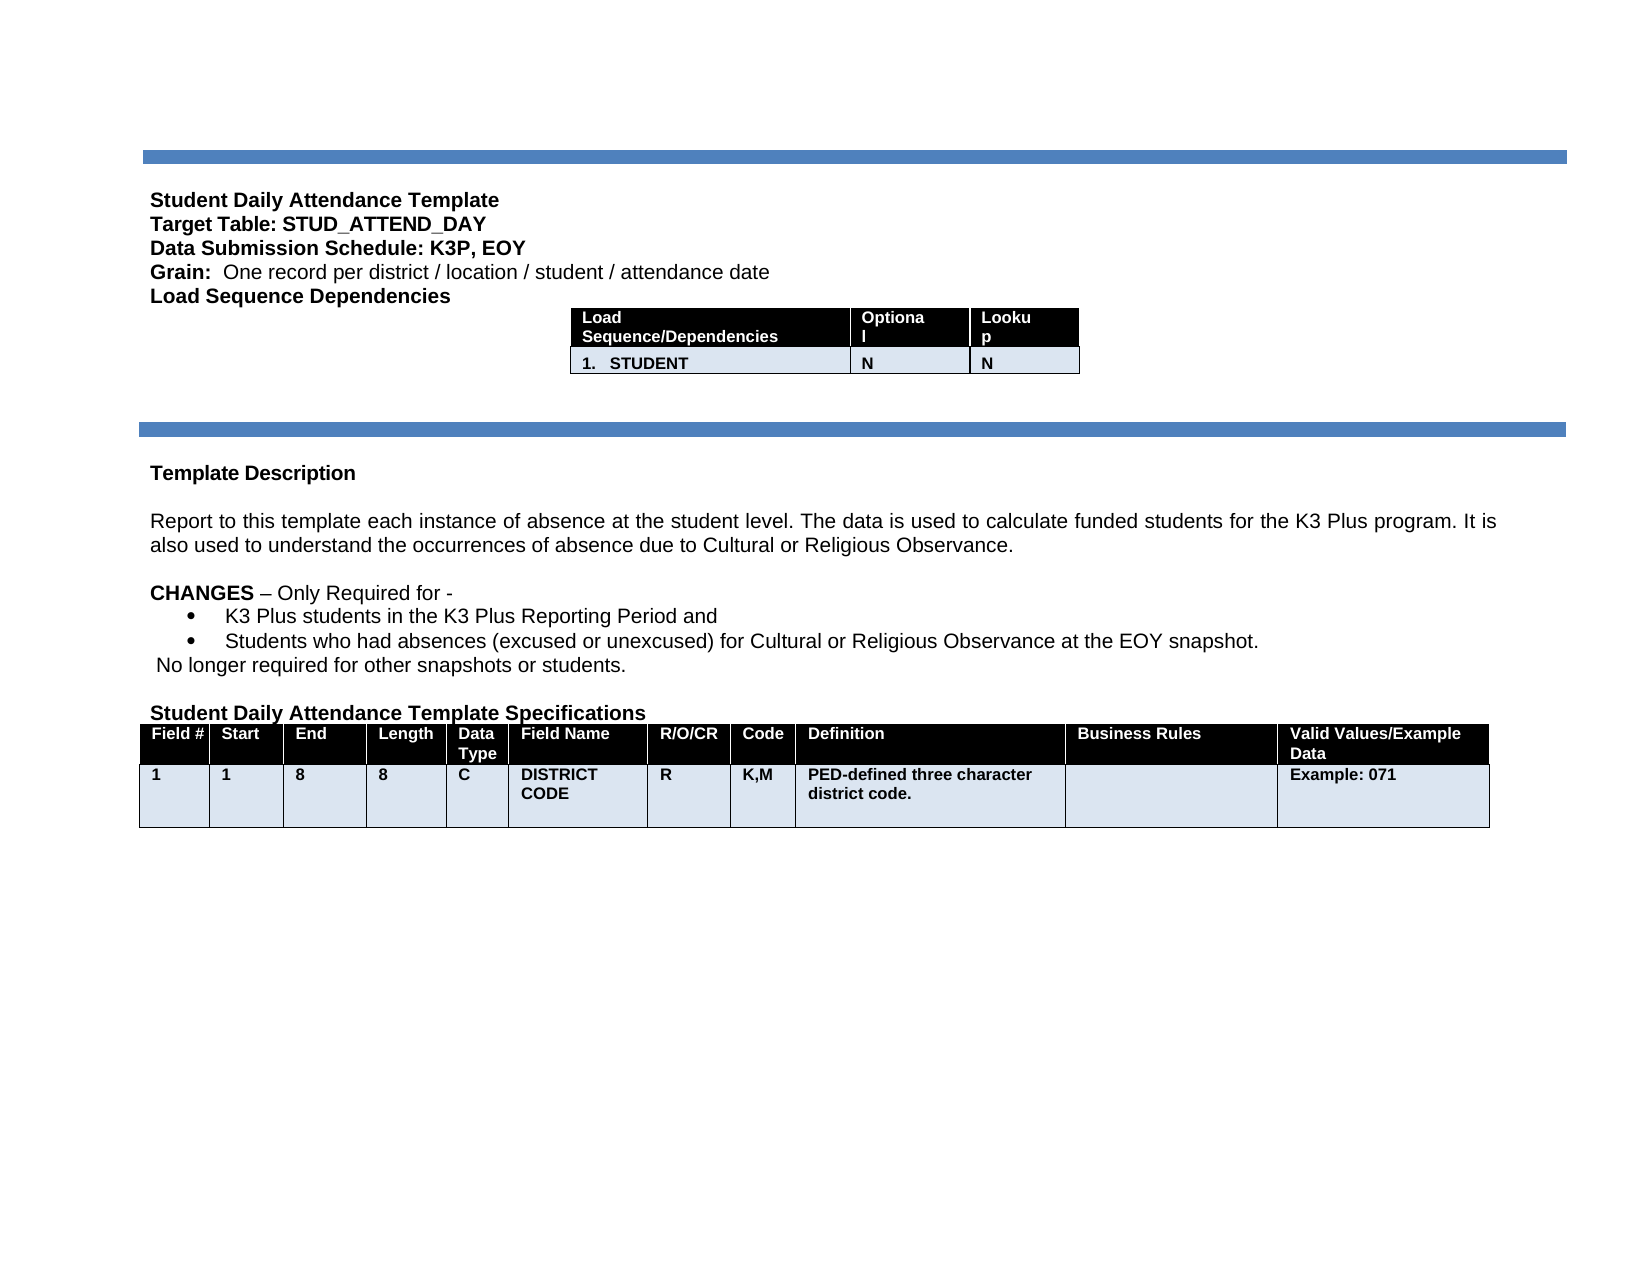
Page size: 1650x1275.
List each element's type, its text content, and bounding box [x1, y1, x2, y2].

text Grain: One record per district / location / student / attendance date [150, 260, 1468, 284]
table_cell Example: 071 [1278, 765, 1489, 827]
text Template Description [150, 461, 1500, 484]
table_cell N [851, 347, 969, 373]
table_cell K,M [731, 765, 795, 827]
table_cell 1 [140, 765, 209, 827]
table_cell R [648, 765, 730, 827]
text No longer required for other snapshots or students. [150, 652, 1500, 676]
text CHANGES – Only Required for - [150, 580, 1500, 604]
text Target Table: STUD_ATTEND_DAY [150, 212, 1468, 236]
table_cell PED-defined three character district code. [796, 765, 1065, 827]
text Load Sequence Dependencies [150, 284, 1468, 308]
table_header Length [367, 724, 446, 764]
table_header Optional [851, 308, 969, 346]
table_header Definition [796, 724, 1065, 764]
table_cell 1 [210, 765, 283, 827]
table_header Lookup [971, 308, 1079, 346]
table_header Load Sequence/Dependencies [571, 308, 850, 346]
list Students who had absences (excused or unexcused) for Cultural or Religious Observance at the EOY snapshot. [187, 628, 1500, 652]
table_header Field # [140, 724, 209, 764]
table_cell C [447, 765, 508, 827]
table_header [143, 150, 1567, 164]
table_header Start [210, 724, 283, 764]
text Report to this template each instance of absence at the student level. The data is used to calculate funded students for the K3 Plus program. It is also used to understand the occurrences of absence due to Cultural or Religious Observance. [150, 508, 1500, 556]
table_header Field Name [509, 724, 647, 764]
table_cell 8 [284, 765, 366, 827]
table_header [139, 422, 1566, 437]
table_header Business Rules [1066, 724, 1277, 764]
text Student Daily Attendance Template Specifications [150, 700, 1469, 724]
table_header Valid Values/Example Data [1278, 724, 1489, 764]
table_header End [284, 724, 366, 764]
table_cell [1066, 765, 1277, 827]
table_header Code [731, 724, 795, 764]
list K3 Plus students in the K3 Plus Reporting Period and [187, 604, 1500, 628]
text Student Daily Attendance Template [150, 188, 1500, 212]
table_header Data Type [447, 724, 508, 764]
table_cell N [971, 347, 1079, 373]
text Data Submission Schedule: K3P, EOY [150, 236, 1468, 260]
table_header R/O/CR [648, 724, 730, 764]
table_cell 8 [367, 765, 446, 827]
table_cell DISTRICT CODE [509, 765, 647, 827]
table_cell 1. STUDENT [571, 347, 850, 373]
